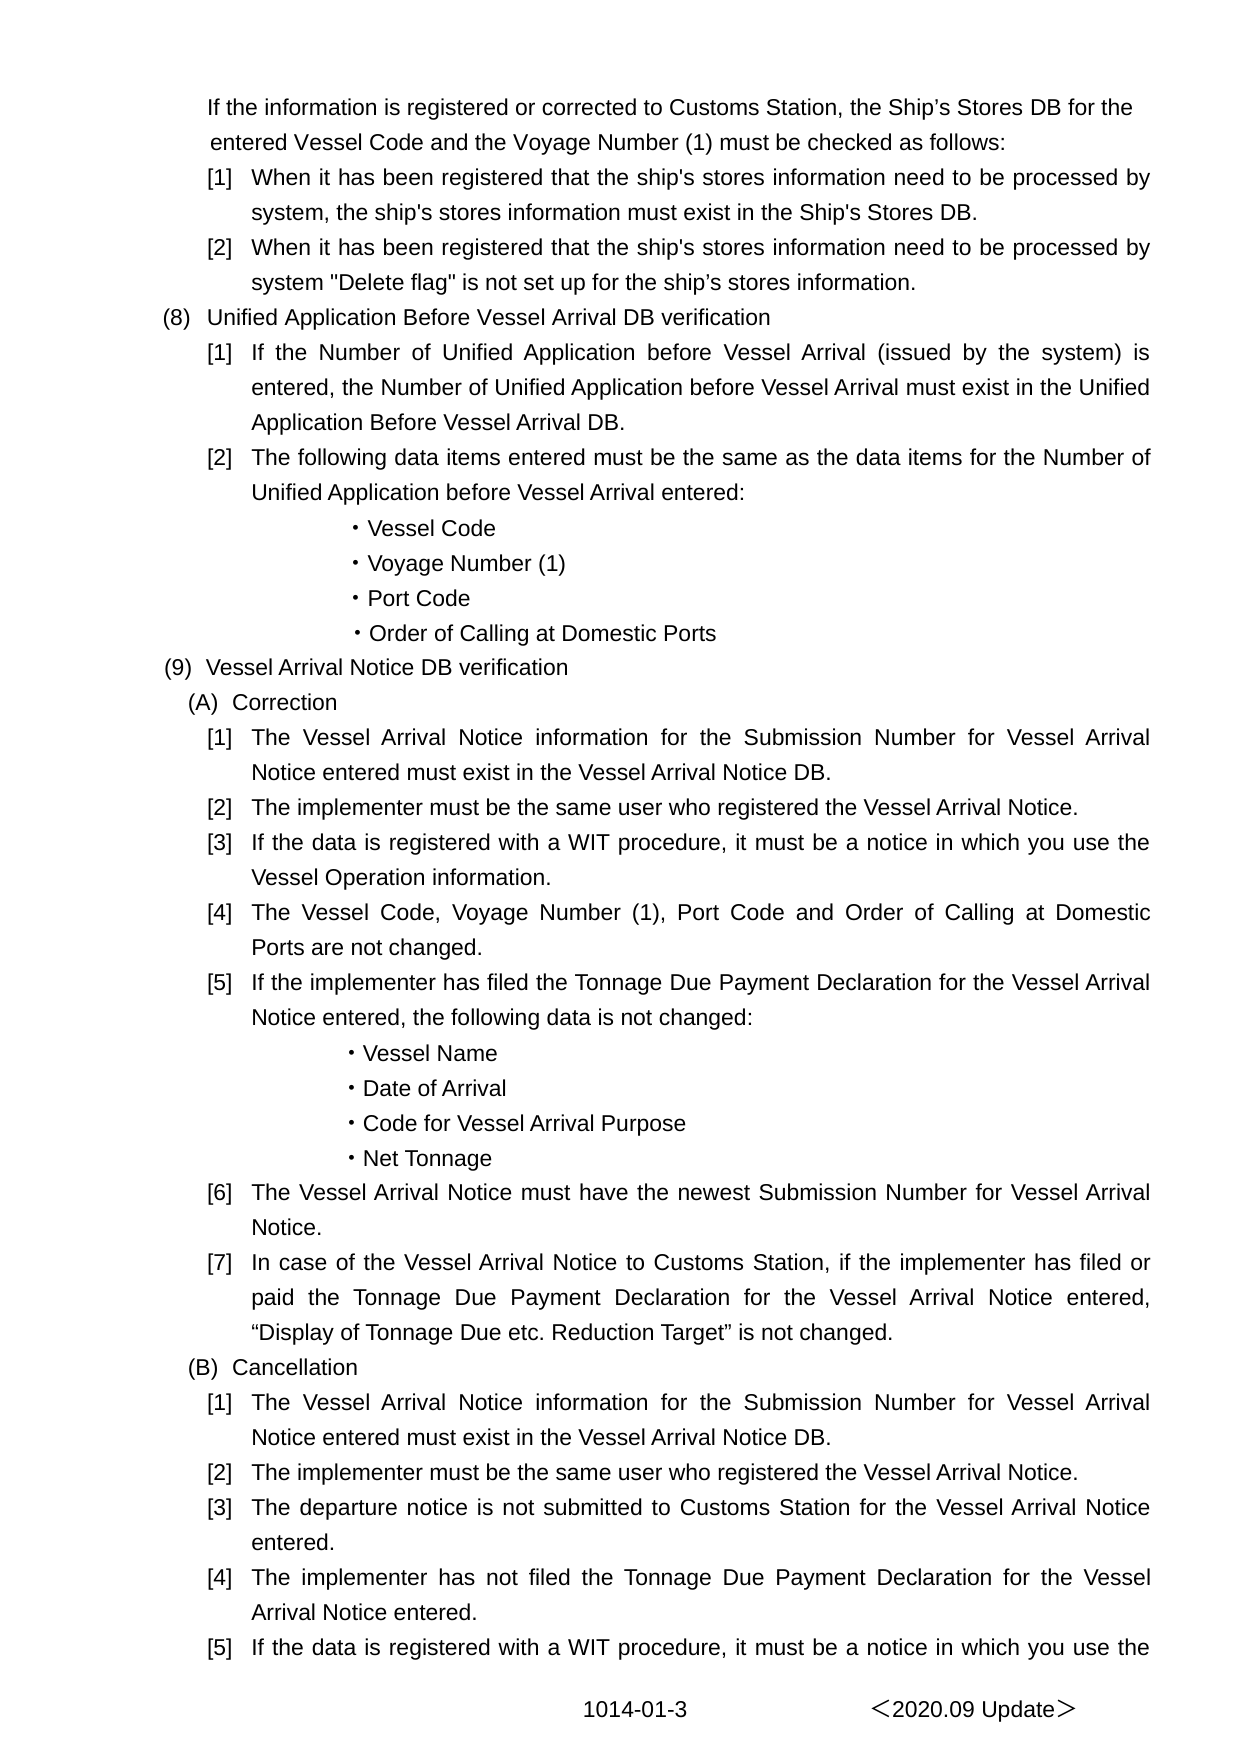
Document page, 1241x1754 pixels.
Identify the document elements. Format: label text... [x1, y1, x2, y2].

text (9) Vessel Arrival Notice DB verification [118, 649, 1152, 684]
text If the information is registered or corrected to Customs Station, the Ship’s Stores DB for the entered Vessel Code and the Voyage Number (1) must be checked as follows: [207, 89, 1152, 159]
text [207, 1629, 1152, 1664]
text [1] The Vessel Arrival Notice information for the Submission Number for Vessel Arrival Notice entered must exist in the Vessel Arrival Notice DB. [207, 1384, 1152, 1454]
text [3] If the data is registered with a WIT procedure, it must be a notice in which you use the Vessel Operation information. [207, 824, 1152, 894]
text [7] In case of the Vessel Arrival Notice to Customs Station, if the implementer has filed or paid the Tonnage Due Payment Declaration for the Vessel Arrival Notice entered, “Display of Tonnage Due etc. Reduction Target” is not changed. [207, 1244, 1152, 1349]
text ・Vessel Code [344, 509, 1152, 544]
text [5] If the implementer has filed the Tonnage Due Payment Declaration for the Vessel Arrival Notice entered, the following data is not changed: ・Vessel Name ・Date of Arrival ・Code for Vessel Arrival Purpose ・Net Tonnage [207, 964, 1152, 1174]
text [4] The Vessel Code, Voyage Number (1), Port Code and Order of Calling at Domestic Ports are not changed. [207, 894, 1152, 964]
text (A) Correction [188, 684, 1152, 719]
text [6] The Vessel Arrival Notice must have the newest Submission Number for Vessel Arrival Notice. [207, 1174, 1152, 1244]
text [3] The departure notice is not submitted to Customs Station for the Vessel Arrival Notice entered. [207, 1489, 1152, 1559]
text (B) Cancellation [188, 1349, 1152, 1384]
text [2] When it has been registered that the ship's stores information need to be processed by system "Delete flag" is not set up for the ship’s stores information. [207, 229, 1152, 299]
text [1] If the Number of Unified Application before Vessel Arrival (issued by the system) is entered, the Number of Unified Application before Vessel Arrival must exist in the Unified Application Before Vessel Arrival DB. [207, 334, 1152, 439]
text (8) Unified Application Before Vessel Arrival DB verification [162, 299, 1152, 334]
text [2] The following data items entered must be the same as the data items for the Number of Unified Application before Vessel Arrival entered: [207, 439, 1152, 509]
text ・Order of Calling at Domestic Ports [300, 614, 1152, 649]
text [4] The implementer has not filed the Tonnage Due Payment Declaration for the Vessel Arrival Notice entered. [207, 1559, 1152, 1629]
text [1] The Vessel Arrival Notice information for the Submission Number for Vessel Arrival Notice entered must exist in the Vessel Arrival Notice DB. [207, 719, 1152, 789]
text [2] The implementer must be the same user who registered the Vessel Arrival Notice. [207, 789, 1152, 824]
text [1] When it has been registered that the ship's stores information need to be processed by system, the ship's stores information must exist in the Ship's Stores DB. [207, 159, 1152, 229]
text ・Voyage Number (1) [344, 544, 1152, 579]
text ・Port Code [344, 579, 1152, 614]
text [2] The implementer must be the same user who registered the Vessel Arrival Notice. [207, 1454, 1152, 1489]
